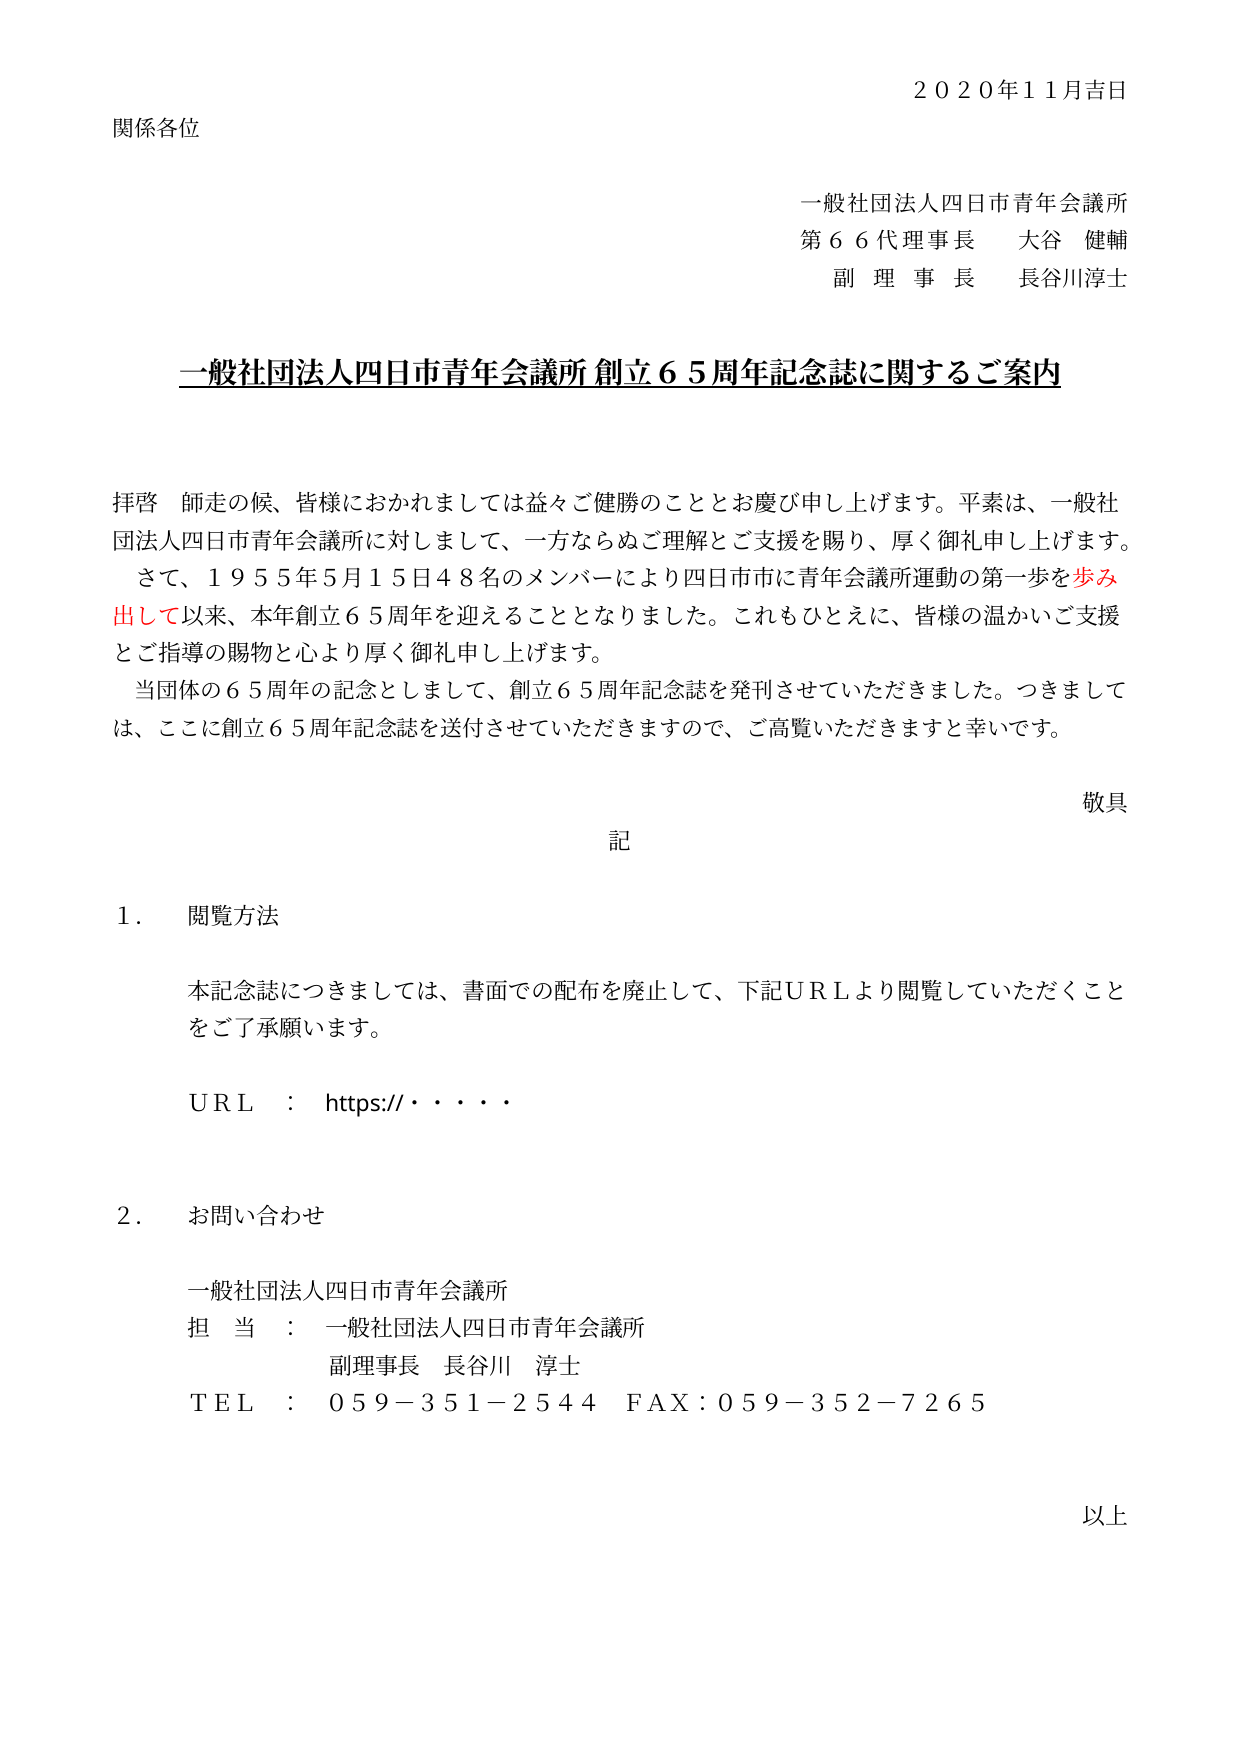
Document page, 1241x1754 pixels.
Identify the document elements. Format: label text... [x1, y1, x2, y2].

text 拝啓 師走の候、皆様におかれましては益々ご健勝のこととお慶び申し上げます。平素は、一般社団法人四日市青年会議所に対しまして、一方ならぬご理解とご支援を賜り、厚く御礼申し上げます。 [112, 483, 1128, 558]
text 関係各位 [112, 108, 1128, 146]
list 担 当 ： 一般社団法人四日市青年会議所 [187, 1308, 1128, 1346]
text 副理事長 長谷川淳士 [112, 258, 1128, 296]
list ＴＥＬ ： ０５９－３５１－２５４４ ＦＡＸ：０５９－３５２－７２６５ [187, 1383, 1128, 1421]
text 第６６代理事長 大谷 健輔 [112, 221, 1128, 258]
list 本記念誌につきましては、書面での配布を廃止して、下記ＵＲＬより閲覧していただくことをご了承願います。 [187, 971, 1128, 1046]
text 一般社団法人四日市青年会議所 [112, 183, 1128, 221]
text 一般社団法人四日市青年会議所 創立６５周年記念誌に関するご案内 [112, 333, 1128, 408]
text 敬具 [112, 783, 1128, 821]
list お問い合わせ [112, 1196, 1128, 1233]
list 閲覧方法 [112, 896, 1128, 933]
text さて、１９５５年５月１５日４８名のメンバーにより四日市市に青年会議所運動の第一歩を歩み出して以来、本年創立６５周年を迎えることとなりました。これもひとえに、皆様の温かいご支援とご指導の賜物と心より厚く御礼申し上げます。 [112, 558, 1128, 671]
subtitle 記 [112, 821, 1128, 858]
list 一般社団法人四日市青年会議所 [187, 1271, 1128, 1308]
text 以上 [112, 1496, 1128, 1533]
text 当団体の６５周年の記念としまして、創立６５周年記念誌を発刊させていただきました。つきましては、ここに創立６５周年記念誌を送付させていただきますので、ご高覧いただきますと幸いです。 [112, 671, 1128, 746]
list 副理事長 長谷川 淳士 [306, 1346, 1128, 1383]
text ２０２０年１１月吉日 [112, 71, 1128, 108]
list ＵＲＬ ： https://・・・・・ [187, 1083, 1128, 1121]
